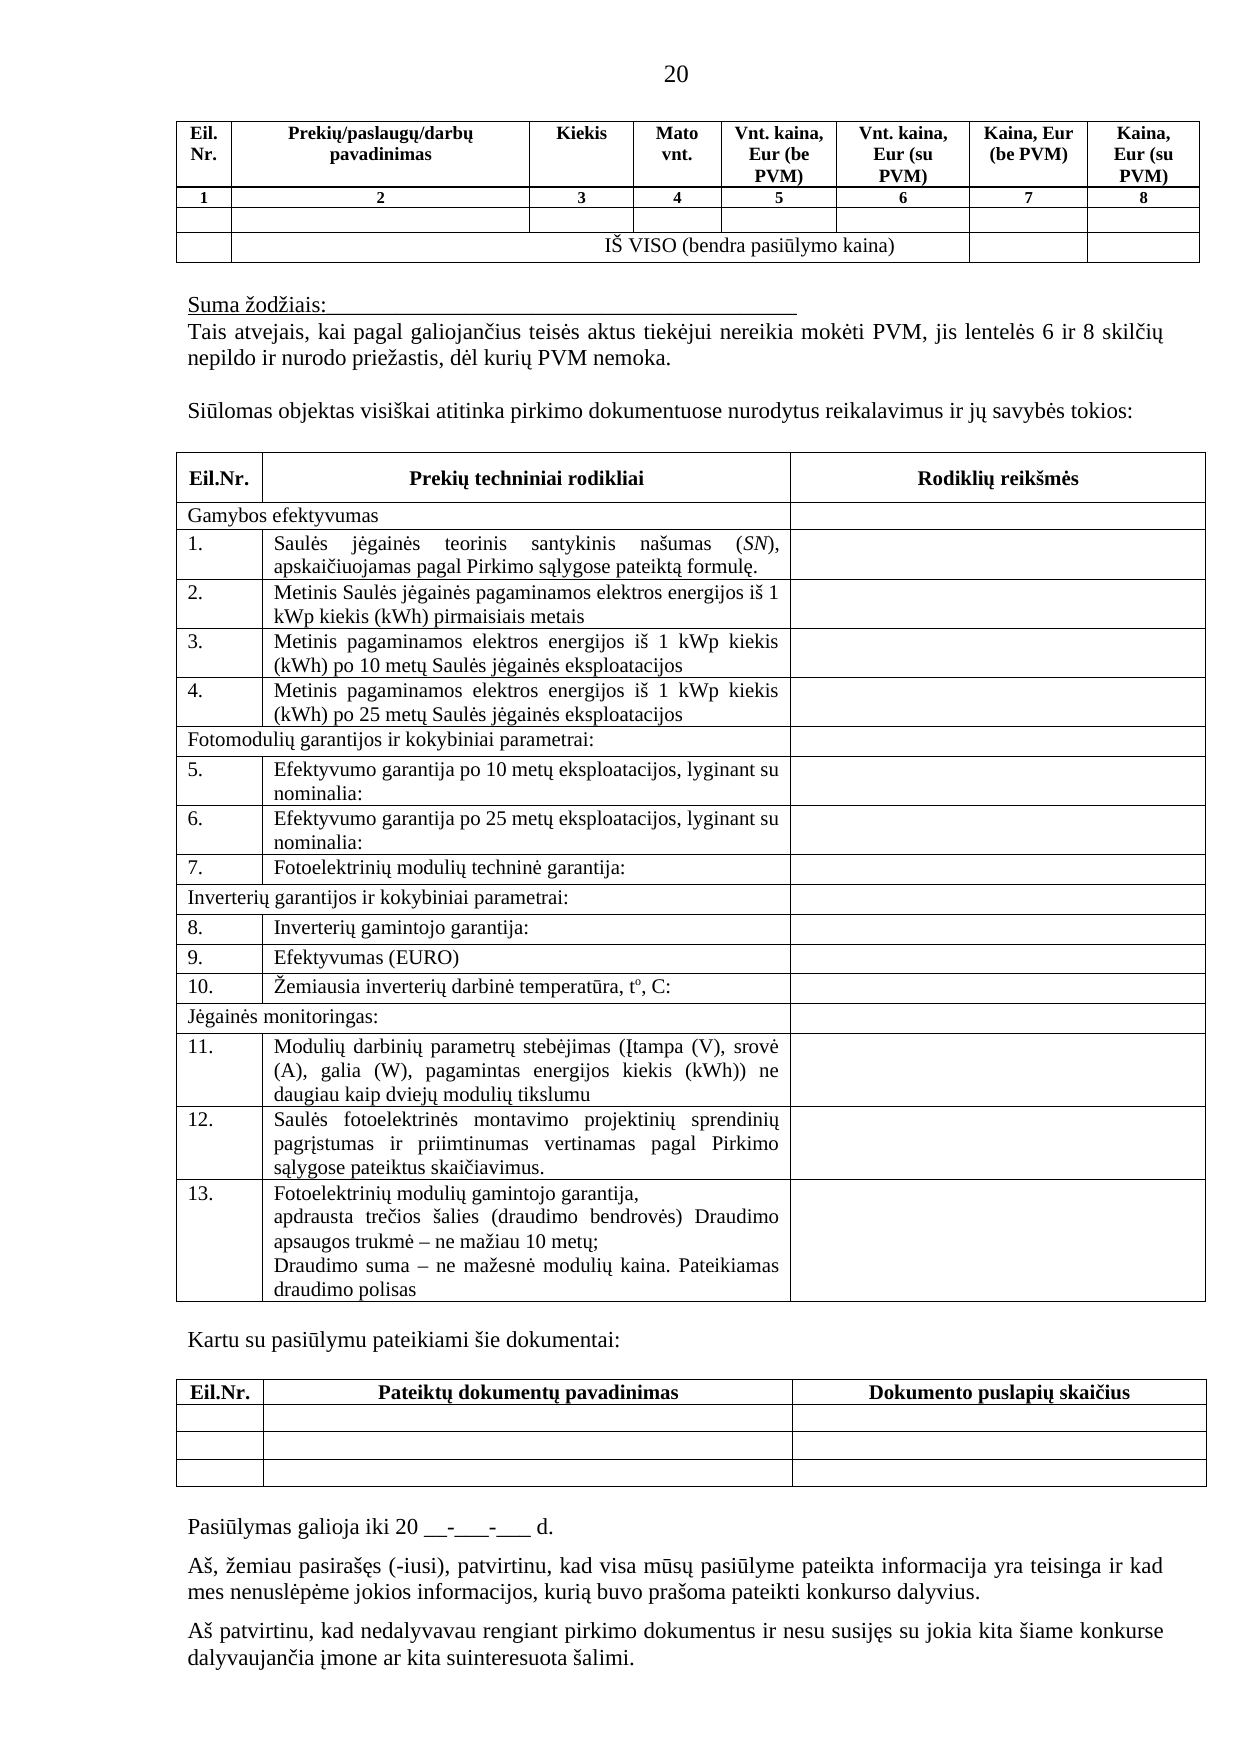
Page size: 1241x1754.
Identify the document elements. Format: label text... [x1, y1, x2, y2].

table_cell [791, 885, 1205, 914]
table_cell [791, 1034, 1205, 1106]
table_cell Metinis pagaminamos elektros energijos iš 1 kWp kiekis (kWh) po 10 metų Saulės jėgainės eksploatacijos [263, 629, 790, 677]
text Aš patvirtinu, kad nedalyvavau rengiant pirkimo dokumentus ir nesu susijęs su jokia kita šiame konkurse dalyvaujančia įmone ar kita suinteresuota šalimi. [187, 1617, 1165, 1670]
table_cell [970, 208, 1087, 232]
table_cell [177, 580, 262, 628]
table_cell [177, 945, 262, 973]
table_cell Fotomodulių garantijos ir kokybiniai parametrai: [177, 727, 790, 756]
table_header Prekių/paslaugų/darbų pavadinimas [232, 122, 529, 186]
table_cell [177, 1107, 262, 1179]
table_header Kaina, Eur (su PVM) [1088, 122, 1199, 186]
table_cell 6 [837, 188, 969, 207]
table_cell [791, 678, 1205, 726]
table_cell Inverterių gamintojo garantija: [263, 915, 790, 943]
table_header Mato vnt. [634, 122, 721, 186]
table_cell [791, 1180, 1205, 1301]
table_cell [177, 855, 262, 884]
table_cell [793, 1405, 1206, 1431]
table_cell Efektyvumo garantija po 25 metų eksploatacijos, lyginant su nominalia: [263, 806, 790, 854]
table_cell 5 [722, 188, 836, 207]
table_cell [970, 233, 1087, 262]
table_cell [232, 233, 530, 262]
table_cell [791, 1004, 1205, 1033]
table_cell IŠ VISO (bendra pasiūlymo kaina) [530, 233, 969, 262]
table_cell [177, 1180, 262, 1301]
table_cell [177, 233, 231, 262]
table_cell [177, 1405, 263, 1431]
table_cell [177, 974, 262, 1003]
table_cell [793, 1432, 1206, 1458]
table_cell [177, 629, 262, 677]
table_cell [791, 727, 1205, 756]
table_cell [634, 208, 721, 232]
table_cell Metinis Saulės jėgainės pagaminamos elektros energijos iš 1 kWp kiekis (kWh) pirmaisiais metais [263, 580, 790, 628]
table_cell [791, 1107, 1205, 1179]
table_cell [791, 757, 1205, 805]
text Kartu su pasiūlymu pateikiami šie dokumentai: [187, 1326, 1165, 1352]
table_header Eil.Nr. [177, 453, 262, 502]
table_cell Saulės fotoelektrinės montavimo projektinių sprendinių pagrįstumas ir priimtinumas vertinamas pagal Pirkimo sąlygose pateiktus skaičiavimus. [263, 1107, 790, 1179]
table_cell [177, 1460, 263, 1486]
table_cell Efektyvumas (EURO) [263, 945, 790, 973]
text Siūlomas objektas visiškai atitinka pirkimo dokumentuose nurodytus reikalavimus ir jų savybės tokios: [187, 397, 1165, 423]
table_cell 4 [634, 188, 721, 207]
text Aš, žemiau pasirašęs (-iusi), patvirtinu, kad visa mūsų pasiūlyme pateikta informacija yra teisinga ir kad mes nenuslėpėme jokios informacijos, kurią buvo prašoma pateikti konkurso dalyvius. [187, 1552, 1165, 1605]
table_header Kiekis [530, 122, 633, 186]
table_cell Inverterių garantijos ir kokybiniai parametrai: [177, 885, 790, 914]
table_cell [791, 974, 1205, 1003]
table_cell [177, 678, 262, 726]
table_header Rodiklių reikšmės [791, 453, 1205, 502]
table_cell [177, 530, 262, 578]
table_cell [264, 1460, 792, 1486]
table_cell [264, 1405, 792, 1431]
table_cell Metinis pagaminamos elektros energijos iš 1 kWp kiekis (kWh) po 25 metų Saulės jėgainės eksploatacijos [263, 678, 790, 726]
table_cell 2 [232, 188, 529, 207]
table_cell [177, 806, 262, 854]
table_cell [791, 855, 1205, 884]
table_header Eil. Nr. [177, 122, 231, 186]
table_cell Fotoelektrinių modulių gamintojo garantija, apdrausta trečios šalies (draudimo bendrovės) Draudimo apsaugos trukmė – ne mažiau 10 metų; Draudimo suma – ne mažesnė modulių kaina. Pateikiamas draudimo polisas [263, 1180, 790, 1301]
table_cell [1088, 208, 1199, 232]
table_cell [791, 945, 1205, 973]
table_header Kaina, Eur (be PVM) [970, 122, 1087, 186]
table_cell 7 [970, 188, 1087, 207]
table_cell [177, 208, 231, 232]
table_cell [791, 580, 1205, 628]
table_cell [791, 530, 1205, 578]
table_cell 3 [530, 188, 633, 207]
table_cell Saulės jėgainės teorinis santykinis našumas (SN), apskaičiuojamas pagal Pirkimo sąlygose pateiktą formulę. [263, 530, 790, 578]
table_cell Žemiausia inverterių darbinė temperatūra, to, C: [263, 974, 790, 1003]
table_cell Jėgainės monitoringas: [177, 1004, 790, 1033]
text Pasiūlymas galioja iki 20 __-___-___ d. [187, 1513, 1165, 1539]
table_cell [177, 1034, 262, 1106]
table_cell Fotoelektrinių modulių techninė garantija: [263, 855, 790, 884]
table_cell [791, 503, 1205, 529]
table_cell [530, 208, 633, 232]
table_cell [791, 629, 1205, 677]
table_cell [791, 806, 1205, 854]
table_header Vnt. kaina, Eur (su PVM) [837, 122, 969, 186]
table_cell [791, 915, 1205, 943]
table_cell Modulių darbinių parametrų stebėjimas (Įtampa (V), srovė (A), galia (W), pagamintas energijos kiekis (kWh)) ne daugiau kaip dviejų modulių tikslumu [263, 1034, 790, 1106]
text Suma žodžiais:_________________________________________ [187, 291, 1165, 318]
table_cell 1 [177, 188, 231, 207]
table_cell [232, 208, 529, 232]
text Tais atvejais, kai pagal galiojančius teisės aktus tiekėjui nereikia mokėti PVM, jis lentelės 6 ir 8 skilčių nepildo ir nurodo priežastis, dėl kurių PVM nemoka. [187, 318, 1165, 370]
table_cell Efektyvumo garantija po 10 metų eksploatacijos, lyginant su nominalia: [263, 757, 790, 805]
table_header Dokumento puslapių skaičius [793, 1380, 1206, 1404]
table_header Prekių techniniai rodikliai [263, 453, 790, 502]
table_header Eil.Nr. [177, 1380, 263, 1404]
table_cell Gamybos efektyvumas [177, 503, 790, 529]
table_cell [264, 1432, 792, 1458]
table_cell 8 [1088, 188, 1199, 207]
table_cell [177, 915, 262, 943]
table_cell [177, 757, 262, 805]
table_cell [837, 208, 969, 232]
table_header Pateiktų dokumentų pavadinimas [264, 1380, 792, 1404]
table_header Vnt. kaina, Eur (be PVM) [722, 122, 836, 186]
table_cell [722, 208, 836, 232]
table_cell [1088, 233, 1199, 262]
table_cell [793, 1460, 1206, 1486]
table_cell [177, 1432, 263, 1458]
